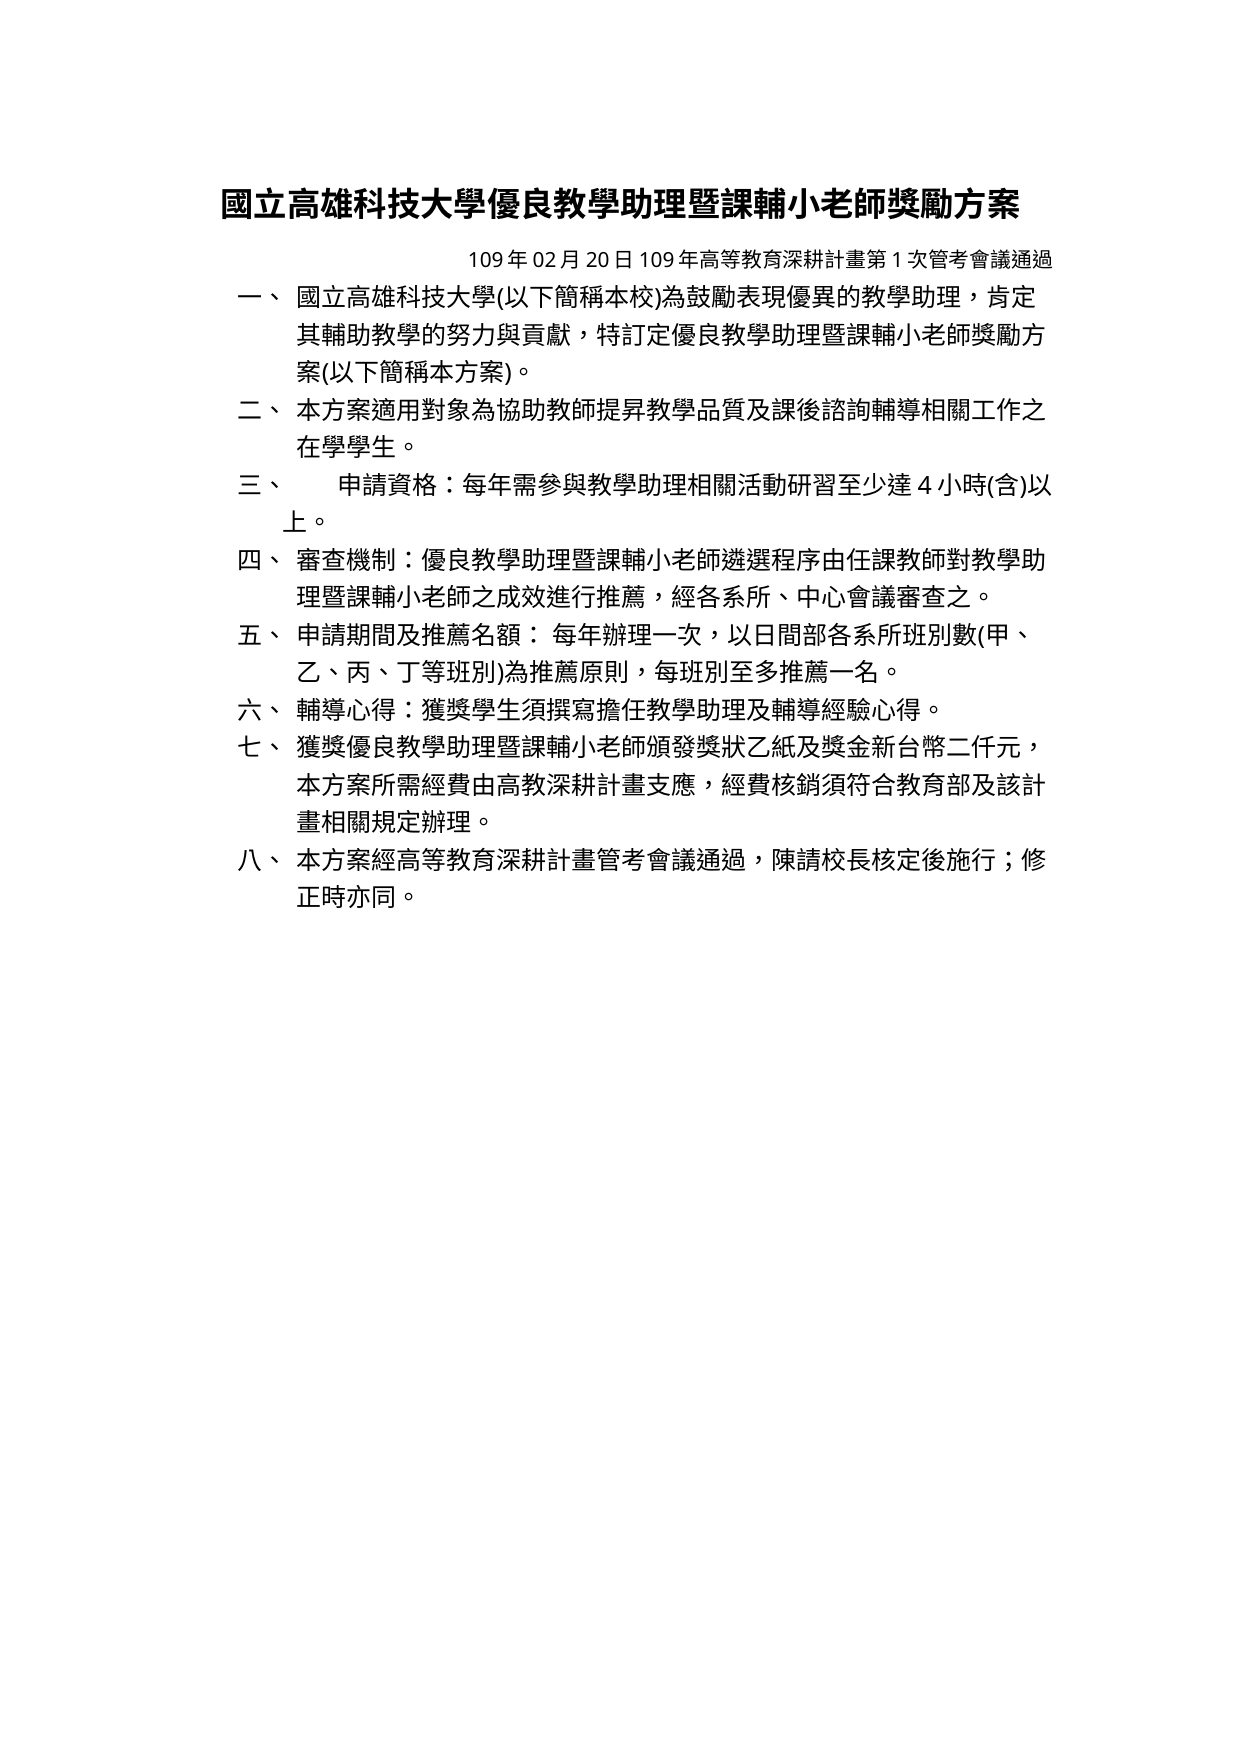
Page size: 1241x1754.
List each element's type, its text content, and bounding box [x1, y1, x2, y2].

list 輔導心得：獲獎學生須撰寫擔任教學助理及輔導經驗心得。 [237, 689, 1053, 727]
list 審查機制：優良教學助理暨課輔小老師遴選程序由任課教師對教學助理暨課輔小老師之成效進行推薦，經各系所、中心會議審查之。 [237, 539, 1053, 614]
list 申請資格：每年需參與教學助理相關活動研習至少達4小時(含)以上。 [237, 464, 1053, 539]
list 國立高雄科技大學(以下簡稱本校)為鼓勵表現優異的教學助理，肯定其輔助教學的努力與貢獻，特訂定優良教學助理暨課輔小老師獎勵方案(以下簡稱本方案)。 [237, 277, 1053, 389]
text 國立高雄科技大學優良教學助理暨課輔小老師獎勵方案 [187, 164, 1053, 239]
list 本方案適用對象為協助教師提昇教學品質及課後諮詢輔導相關工作之在學學生。 [237, 389, 1053, 464]
text 109年02月20日109年高等教育深耕計畫第1次管考會議通過 [187, 239, 1053, 277]
list 申請期間及推薦名額： 每年辦理一次，以日間部各系所班別數(甲、乙、丙、丁等班別)為推薦原則，每班別至多推薦一名。 [237, 614, 1053, 689]
list 本方案經高等教育深耕計畫管考會議通過，陳請校長核定後施行；修正時亦同。 [237, 839, 1053, 914]
list 獲獎優良教學助理暨課輔小老師頒發獎狀乙紙及獎金新台幣二仟元，本方案所需經費由高教深耕計畫支應，經費核銷須符合教育部及該計畫相關規定辦理。 [237, 727, 1053, 839]
